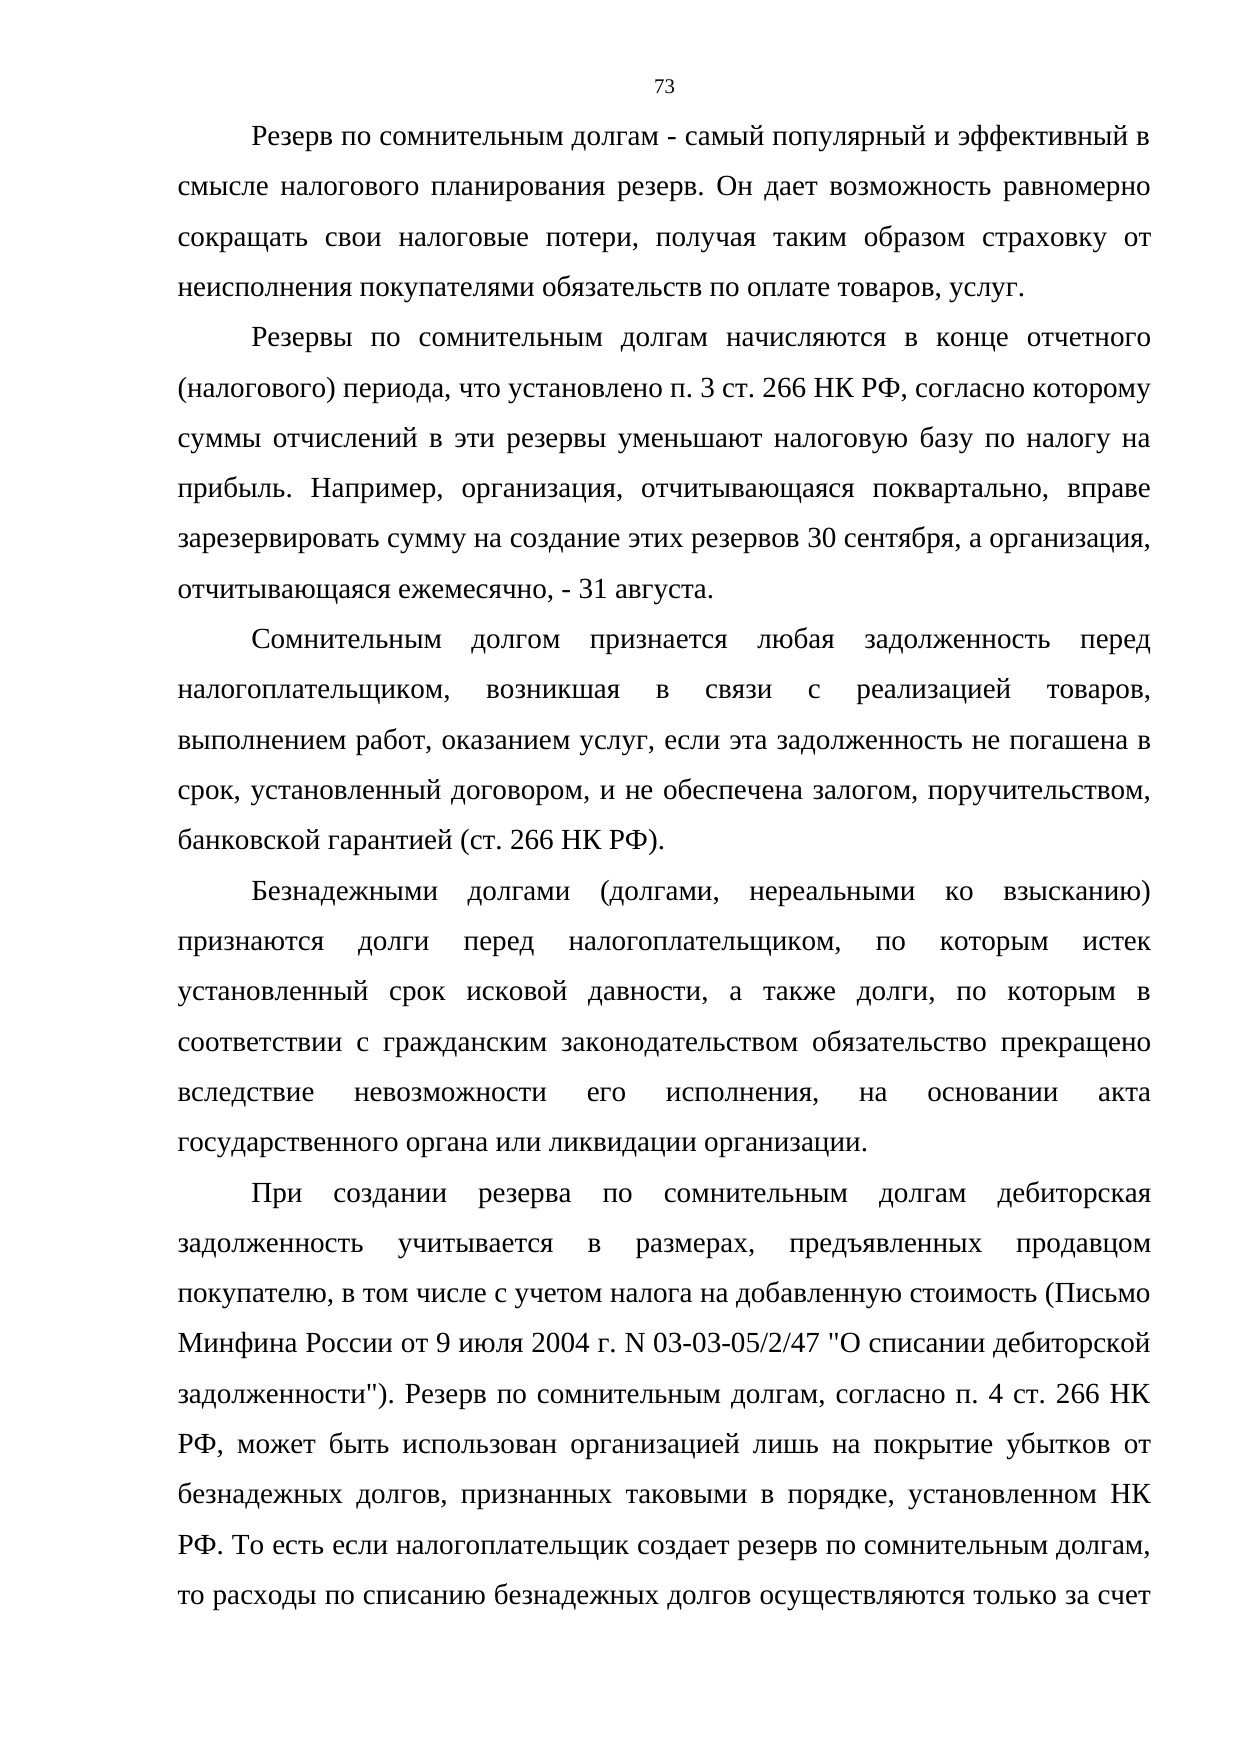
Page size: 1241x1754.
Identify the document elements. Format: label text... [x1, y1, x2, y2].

text Безнадежными долгами (долгами, нереальными ко взысканию) признаются долги перед налогоплательщиком, по которым истек установленный срок исковой давности, а также долги, по которым в соответствии с гражданским законодательством обязательство прекращено вследствие невозможности его исполнения, на основании акта государственного органа или ликвидации организации. [177, 873, 1152, 1158]
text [177, 1175, 1152, 1611]
text Сомнительным долгом признается любая задолженность перед налогоплательщиком, возникшая в связи с реализацией товаров, выполнением работ, оказанием услуг, если эта задолженность не погашена в срок, установленный договором, и не обеспечена залогом, поручительством, банковской гарантией (ст. 266 НК РФ). [177, 621, 1152, 856]
text Резервы по сомнительным долгам начисляются в конце отчетного (налогового) периода, что установлено п. 3 ст. 266 НК РФ, согласно которому суммы отчислений в эти резервы уменьшают налоговую базу по налогу на прибыль. Например, организация, отчитывающаяся поквартально, вправе зарезервировать сумму на создание этих резервов 30 сентября, а организация, отчитывающаяся ежемесячно, - 31 августа. [177, 319, 1152, 604]
text Резерв по сомнительным долгам - самый популярный и эффективный в смысле налогового планирования резерв. Он дает возможность равномерно сокращать свои налоговые потери, получая таким образом страховку от неисполнения покупателями обязательств по оплате товаров, услуг. [177, 118, 1152, 303]
